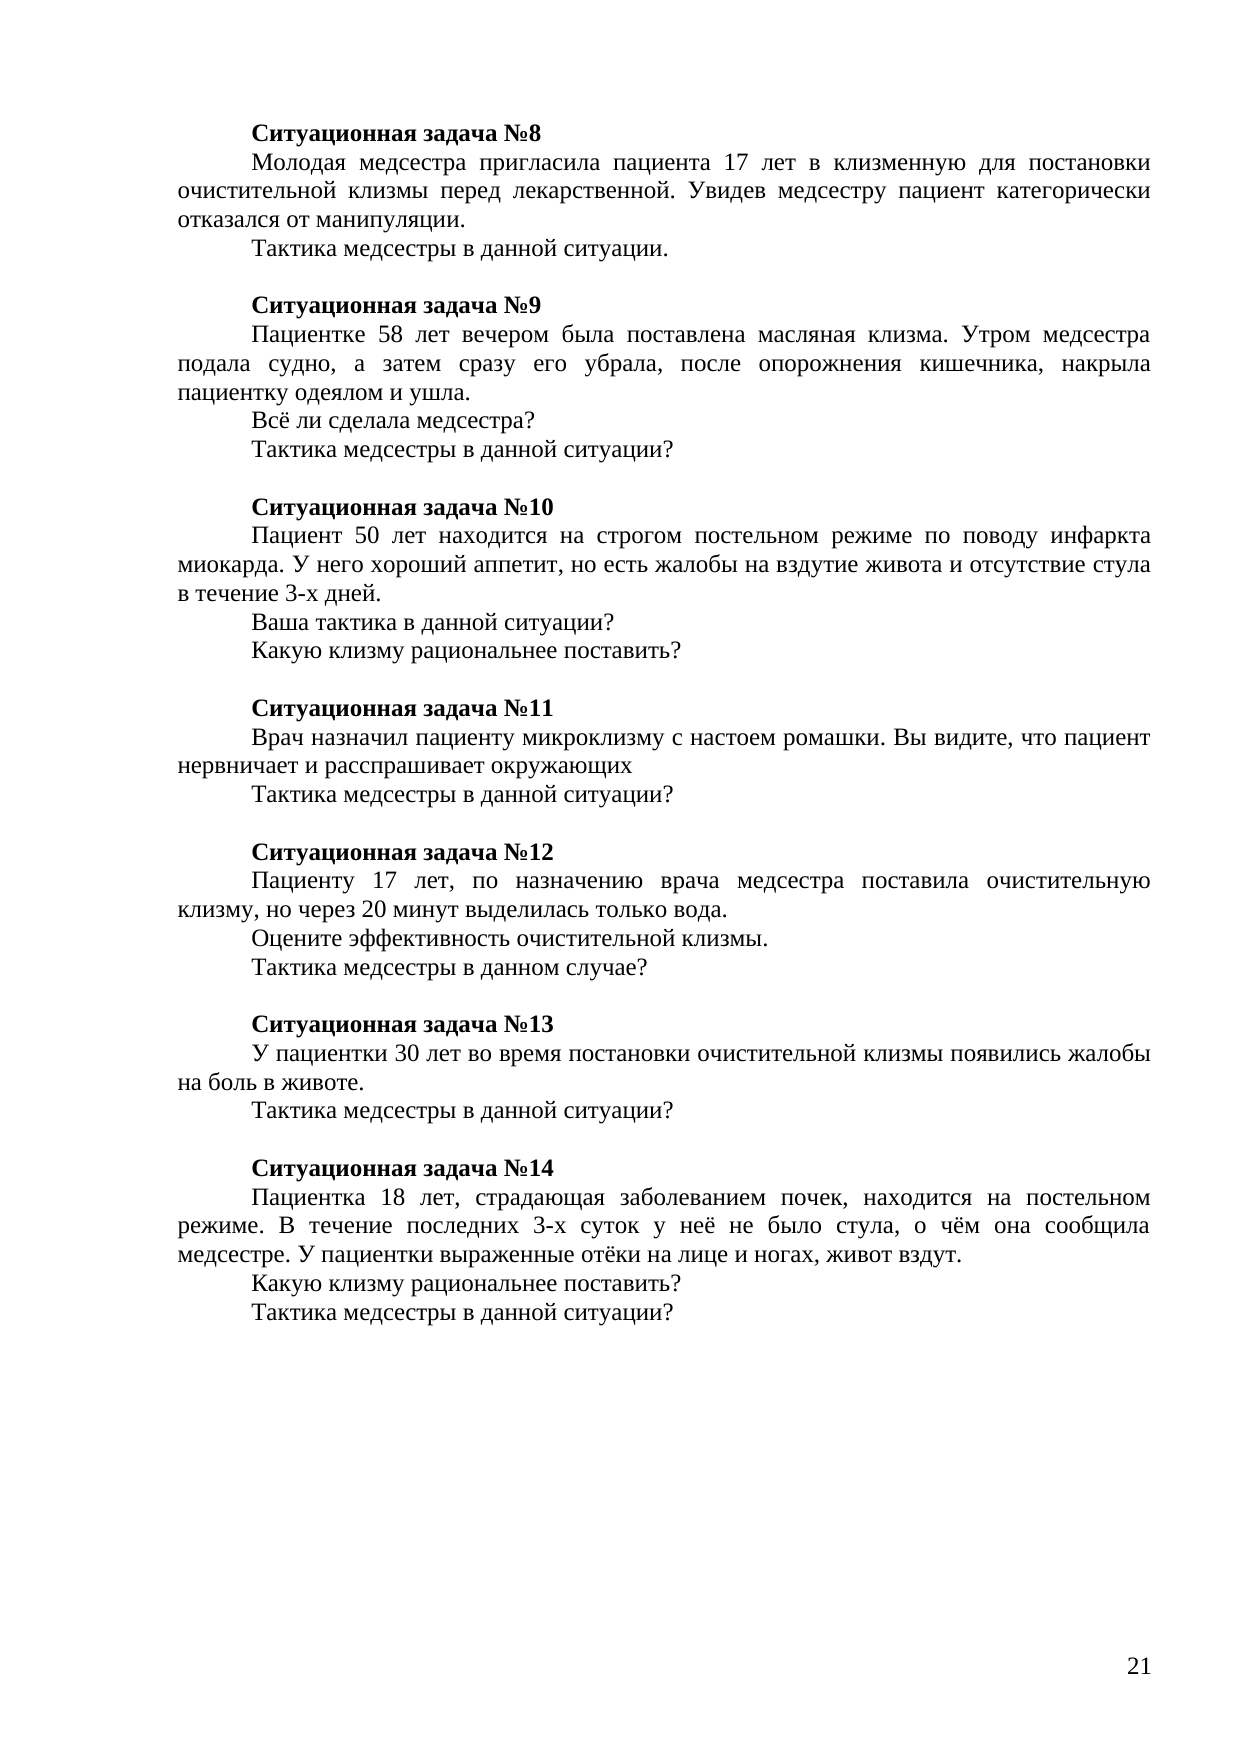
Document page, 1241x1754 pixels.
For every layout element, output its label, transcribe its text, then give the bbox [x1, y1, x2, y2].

text Ситуационная задача №11 [177, 693, 1152, 722]
text Пациентке 58 лет вечером была поставлена масляная клизма. Утром медсестра подала судно, а затем сразу его убрала, после опорожнения кишечника, накрыла пациентку одеялом и ушла. [177, 319, 1152, 406]
text Какую клизму рациональнее поставить? [177, 1268, 1152, 1297]
text Ситуационная задача №14 [177, 1153, 1152, 1182]
text Пациенту 17 лет, по назначению врача медсестра поставила очистительную клизму, но через 20 минут выделилась только вода. [177, 866, 1152, 923]
text Оцените эффективность очистительной клизмы. [177, 923, 1152, 952]
text Тактика медсестры в данной ситуации? [177, 1096, 1152, 1124]
text Молодая медсестра пригласила пациента 17 лет в клизменную для постановки очистительной клизмы перед лекарственной. Увидев медсестру пациент категорически отказался от манипуляции. [177, 147, 1152, 233]
text Тактика медсестры в данной ситуации? [177, 1297, 1152, 1326]
text Врач назначил пациенту микроклизму с настоем ромашки. Вы видите, что пациент нервничает и расспрашивает окружающих [177, 722, 1152, 779]
text Всё ли сделала медсестра? [177, 406, 1152, 434]
text Тактика медсестры в данном случае? [177, 952, 1152, 981]
text У пациентки 30 лет во время постановки очистительной клизмы появились жалобы на боль в животе. [177, 1038, 1152, 1096]
text Пациентка 18 лет, страдающая заболеванием почек, находится на постельном режиме. В течение последних 3-х суток у неё не было стула, о чём она сообщила медсестре. У пациентки выраженные отёки на лице и ногах, живот вздут. [177, 1182, 1152, 1268]
text Ситуационная задача №9 [177, 291, 1152, 319]
text Ситуационная задача №13 [177, 1009, 1152, 1038]
text Ситуационная задача №12 [177, 837, 1152, 866]
text Какую клизму рациональнее поставить? [177, 636, 1152, 664]
text Ситуационная задача №10 [177, 492, 1152, 521]
text Ситуационная задача №8 [177, 118, 1152, 147]
text Пациент 50 лет находится на строгом постельном режиме по поводу инфаркта миокарда. У него хороший аппетит, но есть жалобы на вздутие живота и отсутствие стула в течение 3-х дней. [177, 521, 1152, 607]
text Тактика медсестры в данной ситуации. [177, 233, 1152, 262]
text Ваша тактика в данной ситуации? [177, 607, 1152, 636]
text Тактика медсестры в данной ситуации? [177, 779, 1152, 808]
text Тактика медсестры в данной ситуации? [177, 434, 1152, 463]
